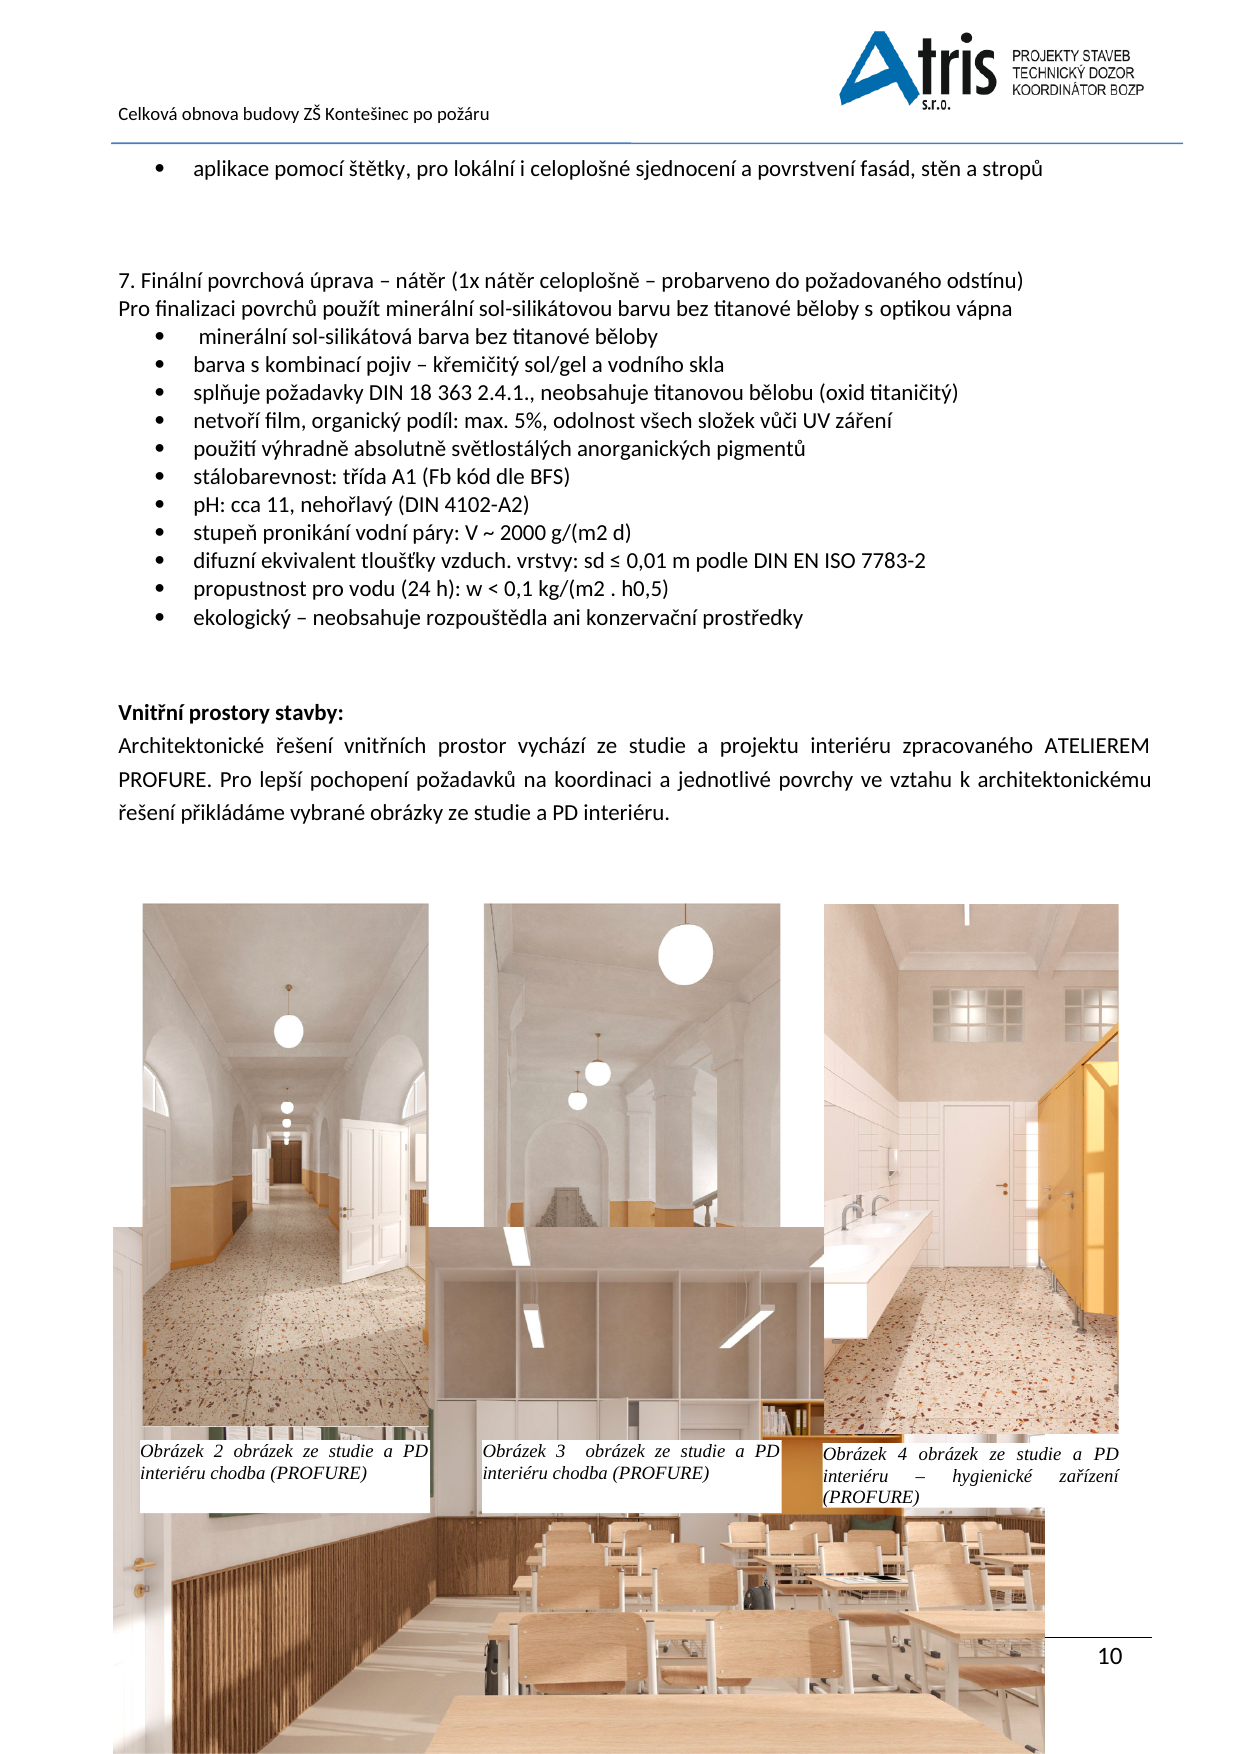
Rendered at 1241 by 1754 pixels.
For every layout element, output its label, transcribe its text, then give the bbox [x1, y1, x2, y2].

list difuzní ekvivalent tloušťky vzduch. vrstvy: sd ≤ 0,01 m podle DIN EN ISO 7783-2 [156, 547, 1152, 574]
list stupeň pronikání vodní páry: V ~ 2000 g/(m2 d) [156, 518, 1152, 547]
list propustnost pro vodu (24 h): w < 0,1 kg/(m2 . h0,5) [156, 574, 1152, 603]
picture [111, 903, 1118, 1752]
text Vnitřní prostory stavby: [118, 698, 1152, 726]
list stálobarevnost: třída A1 (Fb kód dle BFS) [156, 462, 1152, 491]
list ekologický – neobsahuje rozpouštědla ani konzervační prostředky [156, 603, 1152, 631]
list netvoří film, organický podíl: max. 5%, odolnost všech složek vůči UV záření [156, 406, 1152, 434]
list aplikace pomocí štětky, pro lokální i celoplošné sjednocení a povrstvení fasád, stěn a stropů [156, 154, 1152, 182]
list splňuje požadavky DIN 18 363 2.4.1., neobsahuje titanovou bělobu (oxid titaničitý) [156, 378, 1152, 406]
text Architektonické řešení vnitřních prostor vychází ze studie a projektu interiéru zpracovaného ATELIEREM PROFURE. Pro lepší pochopení požadavků na koordinaci a jednotlivé povrchy ve vztahu k architektonickému řešení přikládáme vybrané obrázky ze studie a PD interiéru. [118, 731, 1152, 826]
list pH: cca 11, nehořlavý (DIN 4102-A2) [156, 491, 1152, 518]
picture [837, 29, 1145, 111]
text Pro finalizaci povrchů použít minerální sol-silikátovou barvu bez titanové běloby s optikou vápna [118, 294, 1152, 322]
list minerální sol-silikátová barva bez titanové běloby [156, 322, 1152, 350]
list použití výhradně absolutně světlostálých anorganických pigmentů [156, 434, 1152, 462]
text 7. Finální povrchová úprava – nátěr (1x nátěr celoplošně – probarveno do požadovaného odstínu) [118, 266, 1152, 294]
list barva s kombinací pojiv – křemičitý sol/gel a vodního skla [156, 350, 1152, 378]
